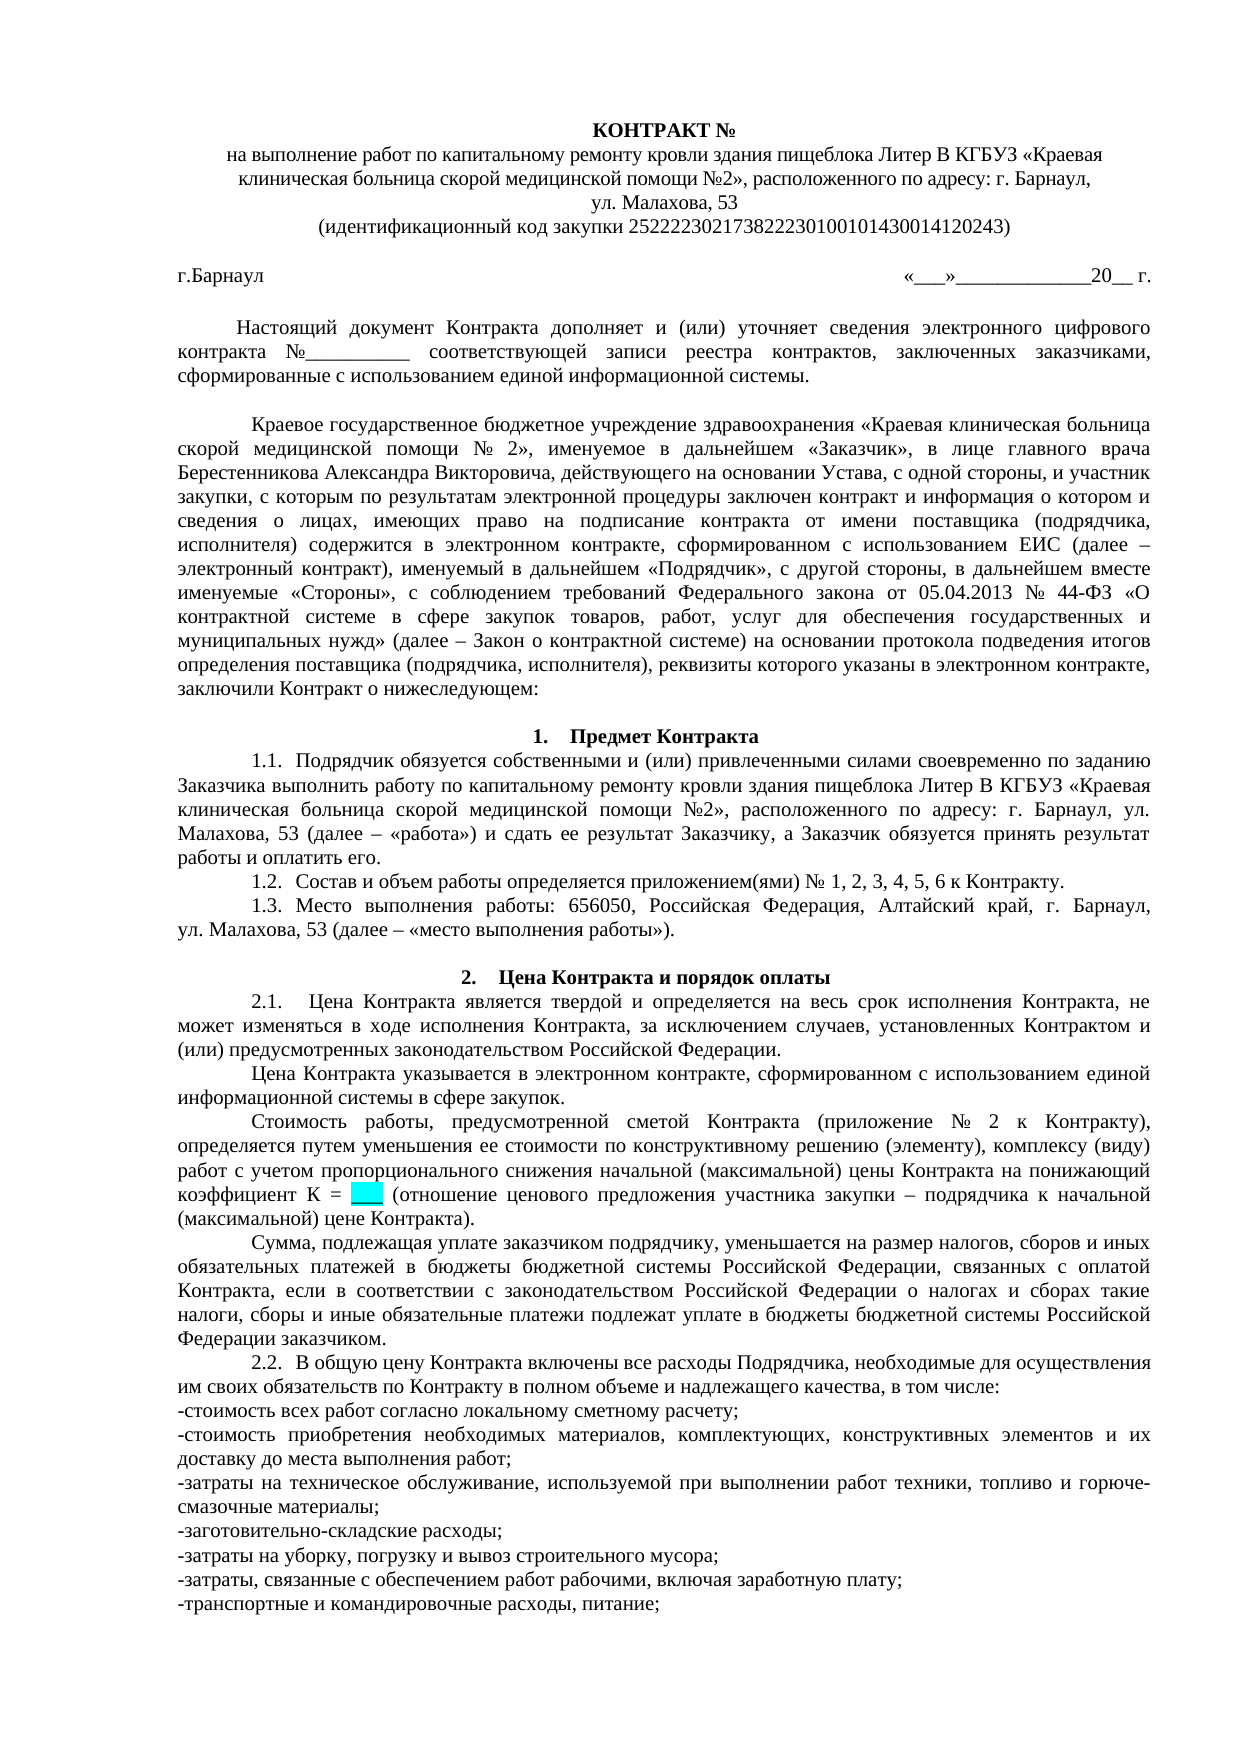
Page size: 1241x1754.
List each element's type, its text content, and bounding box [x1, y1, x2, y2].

text -затраты на техническое обслуживание, используемой при выполнении работ техники, топливо и горюче-смазочные материалы; [177, 1470, 1152, 1518]
text -транспортные и командировочные расходы, питание; [177, 1591, 1152, 1615]
text -затраты на уборку, погрузку и вывоз строительного мусора; [177, 1542, 1152, 1567]
text г.Барнаул «___»_____________20__ г. [177, 262, 1152, 315]
list Место выполнения работы: 656050, Российская Федерация, Алтайский край, г. Барнаул, ул. Малахова, 53 (далее – «место выполнения работы»). [177, 893, 1152, 941]
list Цена Контракта является твердой и определяется на весь срок исполнения Контракта, не может изменяться в ходе исполнения Контракта, за исключением случаев, установленных Контрактом и (или) предусмотренных законодательством Российской Федерации. [177, 989, 1152, 1061]
text Краевое государственное бюджетное учреждение здравоохранения «Краевая клиническая больница скорой медицинской помощи № 2», именуемое в дальнейшем «Заказчик», в лице главного врача Берестенникова Александра Викторовича, действующего на основании Устава, с одной стороны, и участник закупки, с которым по результатам электронной процедуры заключен контракт и информация о котором и сведения о лицах, имеющих право на подписание контракта от имени поставщика (подрядчика, исполнителя) содержится в электронном контракте, сформированном с использованием ЕИС (далее – электронный контракт), именуемый в дальнейшем «Подрядчик», с другой стороны, в дальнейшем вместе именуемые «Стороны», с соблюдением требований Федерального закона от 05.04.2013 № 44-ФЗ «О контрактной системе в сфере закупок товаров, работ, услуг для обеспечения государственных и муниципальных нужд» (далее – Закон о контрактной системе) на основании протокола подведения итогов определения поставщика (подрядчика, исполнителя), реквизиты которого указаны в электронном контракте, заключили Контракт о нижеследующем: [177, 412, 1152, 700]
subtitle Предмет Контракта [140, 724, 1152, 748]
text Сумма, подлежащая уплате заказчиком подрядчику, уменьшается на размер налогов, сборов и иных обязательных платежей в бюджеты бюджетной системы Российской Федерации, связанных с оплатой Контракта, если в соответствии с законодательством Российской Федерации о налогах и сборах такие налоги, сборы и иные обязательные платежи подлежат уплате в бюджеты бюджетной системы Российской Федерации заказчиком. [177, 1230, 1152, 1350]
text на выполнение работ по капитальному ремонту кровли здания пищеблока Литер В КГБУЗ «Краевая клиническая больница скорой медицинской помощи №2», расположенного по адресу: г. Барнаул, ул. Малахова, 53 [177, 142, 1152, 214]
text Цена Контракта указывается в электронном контракте, сформированном с использованием единой информационной системы в сфере закупок. [177, 1061, 1152, 1109]
text контракт № [177, 118, 1152, 142]
list Состав и объем работы определяется приложением(ями) № 1, 2, 3, 4, 5, 6 к Контракту. [177, 869, 1152, 893]
text -заготовительно-складские расходы; [177, 1518, 1152, 1542]
list Подрядчик обязуется собственными и (или) привлеченными силами своевременно по заданию Заказчика выполнить работу по капитальному ремонту кровли здания пищеблока Литер В КГБУЗ «Краевая клиническая больница скорой медицинской помощи №2», расположенного по адресу: г. Барнаул, ул. Малахова, 53 (далее – «работа») и сдать ее результат Заказчику, а Заказчик обязуется принять результат работы и оплатить его. [177, 748, 1152, 869]
text Стоимость работы, предусмотренной сметой Контракта (приложение № 2 к Контракту), определяется путем уменьшения ее стоимости по конструктивному решению (элементу), комплексу (виду) работ с учетом пропорционального снижения начальной (максимальной) цены Контракта на понижающий коэффициент К = ___ (отношение ценового предложения участника закупки – подрядчика к начальной (максимальной) цене Контракта). [177, 1109, 1152, 1230]
text -стоимость всех работ согласно локальному сметному расчету; [177, 1398, 1152, 1422]
subtitle Цена Контракта и порядок оплаты [140, 965, 1152, 989]
text (идентификационный код закупки 252222302173822230100101430014120243) [177, 214, 1152, 238]
list В общую цену Контракта включены все расходы Подрядчика, необходимые для осуществления им своих обязательств по Контракту в полном объеме и надлежащего качества, в том числе: [177, 1350, 1152, 1398]
text Настоящий документ Контракта дополняет и (или) уточняет сведения электронного цифрового контракта №__________ соответствующей записи реестра контрактов, заключенных заказчиками, сформированные с использованием единой информационной системы. [177, 315, 1152, 387]
text -затраты, связанные с обеспечением работ рабочими, включая заработную плату; [177, 1567, 1152, 1591]
text -стоимость приобретения необходимых материалов, комплектующих, конструктивных элементов и их доставку до места выполнения работ; [177, 1422, 1152, 1470]
